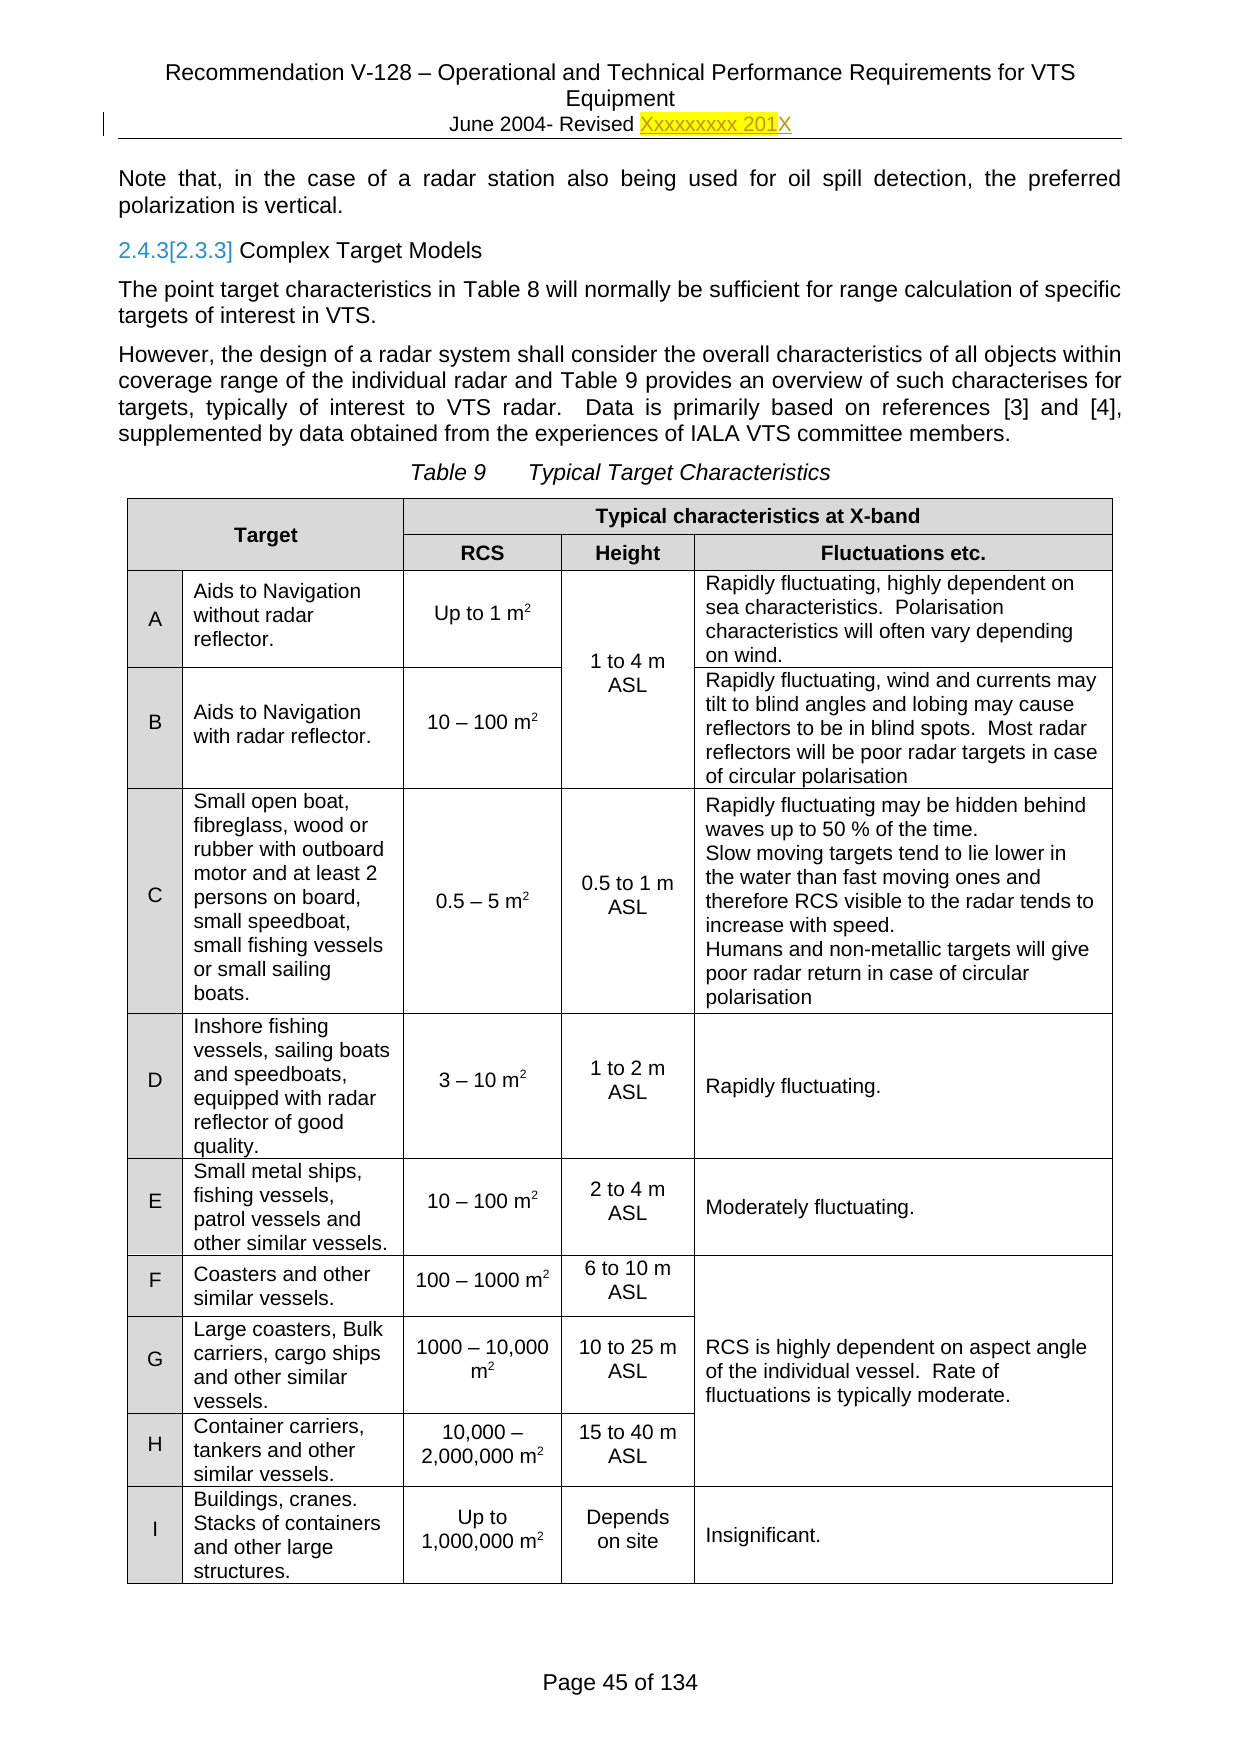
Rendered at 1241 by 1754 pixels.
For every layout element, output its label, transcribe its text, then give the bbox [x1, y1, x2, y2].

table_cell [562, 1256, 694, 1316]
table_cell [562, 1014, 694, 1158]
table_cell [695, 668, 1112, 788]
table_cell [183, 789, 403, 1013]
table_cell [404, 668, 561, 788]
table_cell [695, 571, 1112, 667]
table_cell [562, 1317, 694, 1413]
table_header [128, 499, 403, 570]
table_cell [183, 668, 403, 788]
text Note that, in the case of a radar station also being used for oil spill detection, the preferred polarization is vertical. [118, 165, 1122, 218]
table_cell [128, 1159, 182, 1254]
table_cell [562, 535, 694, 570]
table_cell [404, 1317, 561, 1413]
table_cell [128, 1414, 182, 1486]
text However, the design of a radar system shall consider the overall characteristics of all objects within coverage range of the individual radar and table 9 provides an overview of such characterises for targets, typically of interest to VTS radar. Data is primarily based on references [3] and [4], supplemented by data obtained from the experiences of IALA VTS committee members. [118, 341, 1122, 446]
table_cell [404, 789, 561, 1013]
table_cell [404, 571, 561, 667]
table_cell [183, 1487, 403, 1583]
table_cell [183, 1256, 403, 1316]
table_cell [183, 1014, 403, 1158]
text Typical Target Characteristics [118, 459, 1122, 485]
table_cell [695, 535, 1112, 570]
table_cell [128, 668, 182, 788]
text The point target characteristics in table 8 will normally be sufficient for range calculation of specific targets of interest in VTS. [118, 276, 1122, 328]
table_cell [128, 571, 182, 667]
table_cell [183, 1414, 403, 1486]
subtitle Complex Target Models [118, 237, 1122, 263]
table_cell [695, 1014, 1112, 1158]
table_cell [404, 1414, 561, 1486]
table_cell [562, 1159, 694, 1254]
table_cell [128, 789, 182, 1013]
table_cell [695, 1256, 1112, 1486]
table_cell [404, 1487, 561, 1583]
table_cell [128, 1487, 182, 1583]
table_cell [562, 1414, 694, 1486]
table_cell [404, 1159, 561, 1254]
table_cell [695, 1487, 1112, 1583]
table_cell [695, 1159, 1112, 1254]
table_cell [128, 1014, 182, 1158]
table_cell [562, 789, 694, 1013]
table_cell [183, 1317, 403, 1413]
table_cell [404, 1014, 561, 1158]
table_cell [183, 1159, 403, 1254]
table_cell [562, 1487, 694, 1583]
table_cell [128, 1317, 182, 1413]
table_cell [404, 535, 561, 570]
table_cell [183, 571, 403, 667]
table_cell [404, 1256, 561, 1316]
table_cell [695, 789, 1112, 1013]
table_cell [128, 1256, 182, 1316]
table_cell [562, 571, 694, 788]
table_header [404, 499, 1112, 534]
